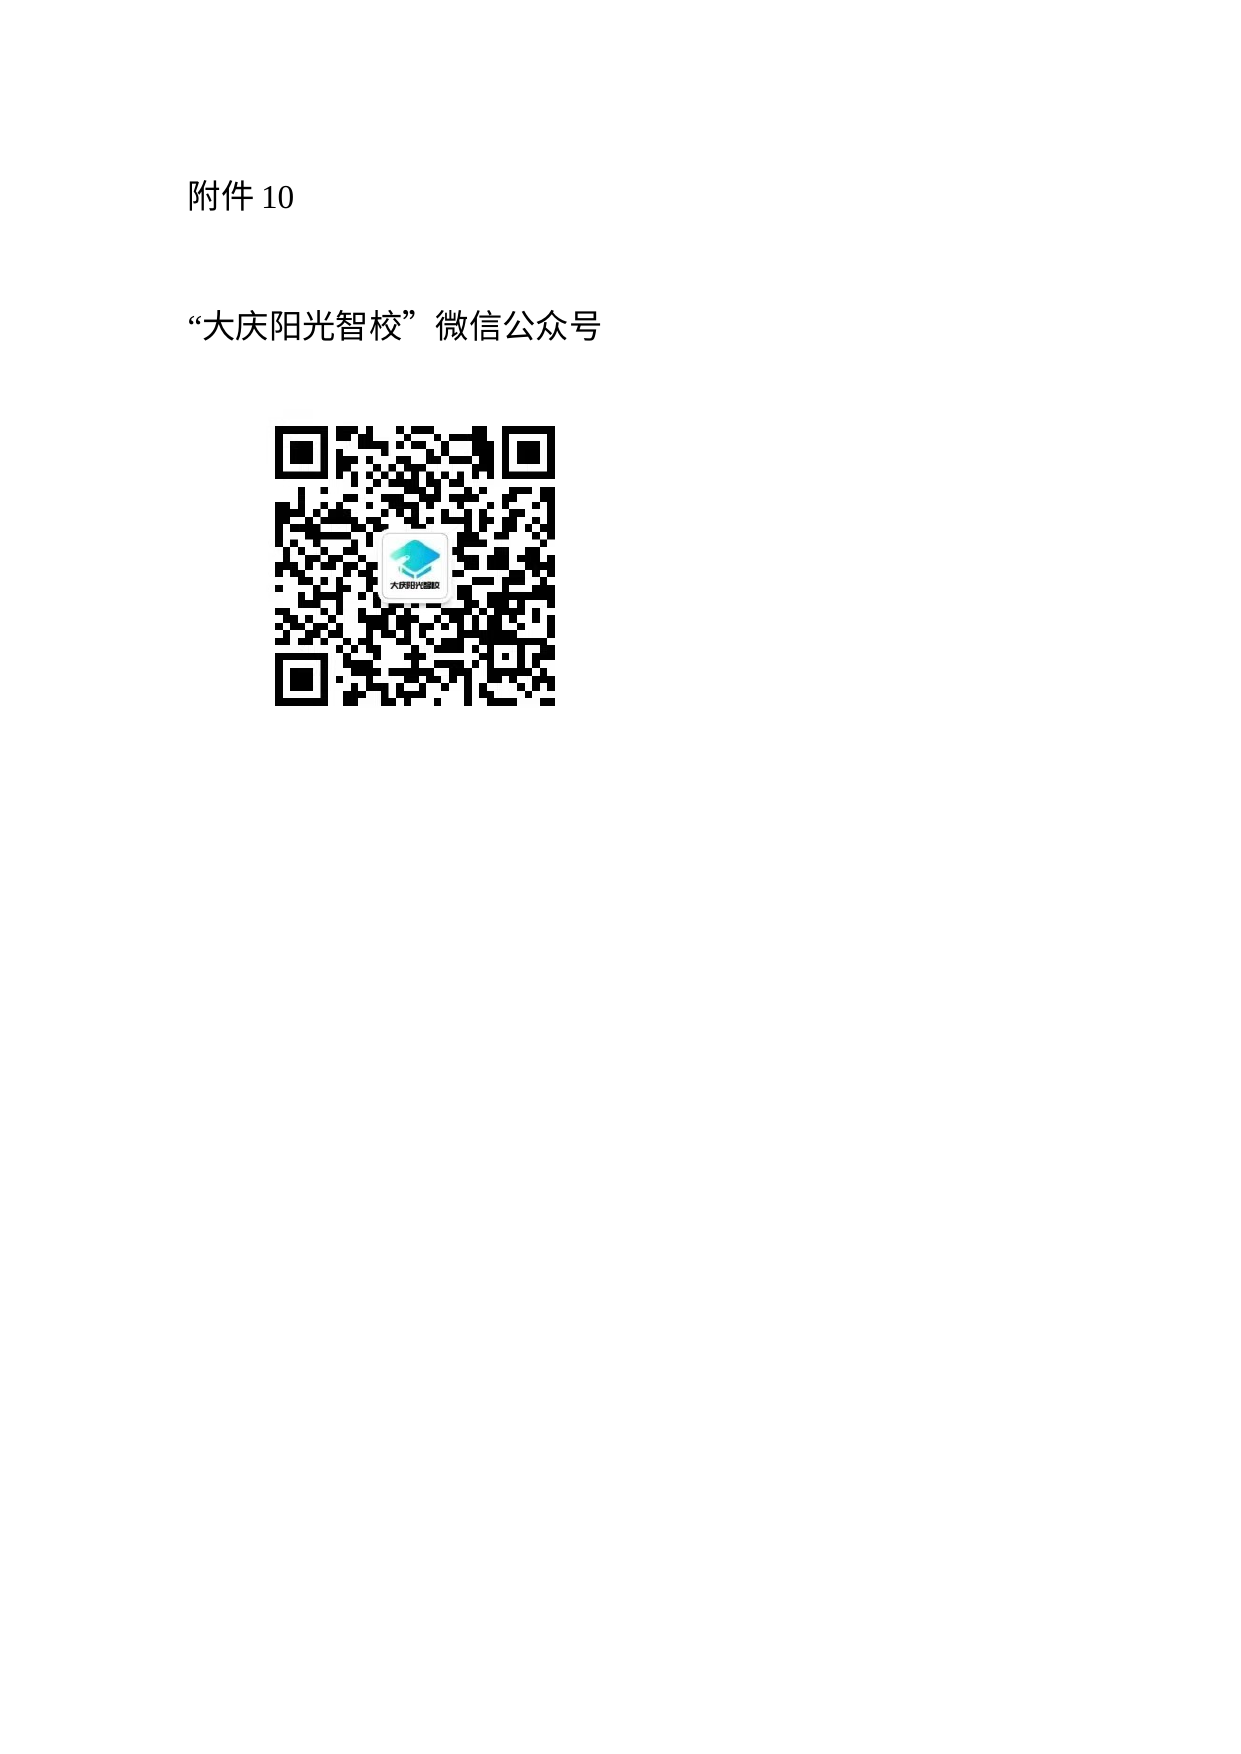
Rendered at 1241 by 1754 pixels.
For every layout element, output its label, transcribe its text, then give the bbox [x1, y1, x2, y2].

text 附件10 [187, 162, 1053, 227]
text “大庆阳光智校”微信公众号 [187, 292, 1053, 357]
picture [252, 403, 577, 728]
